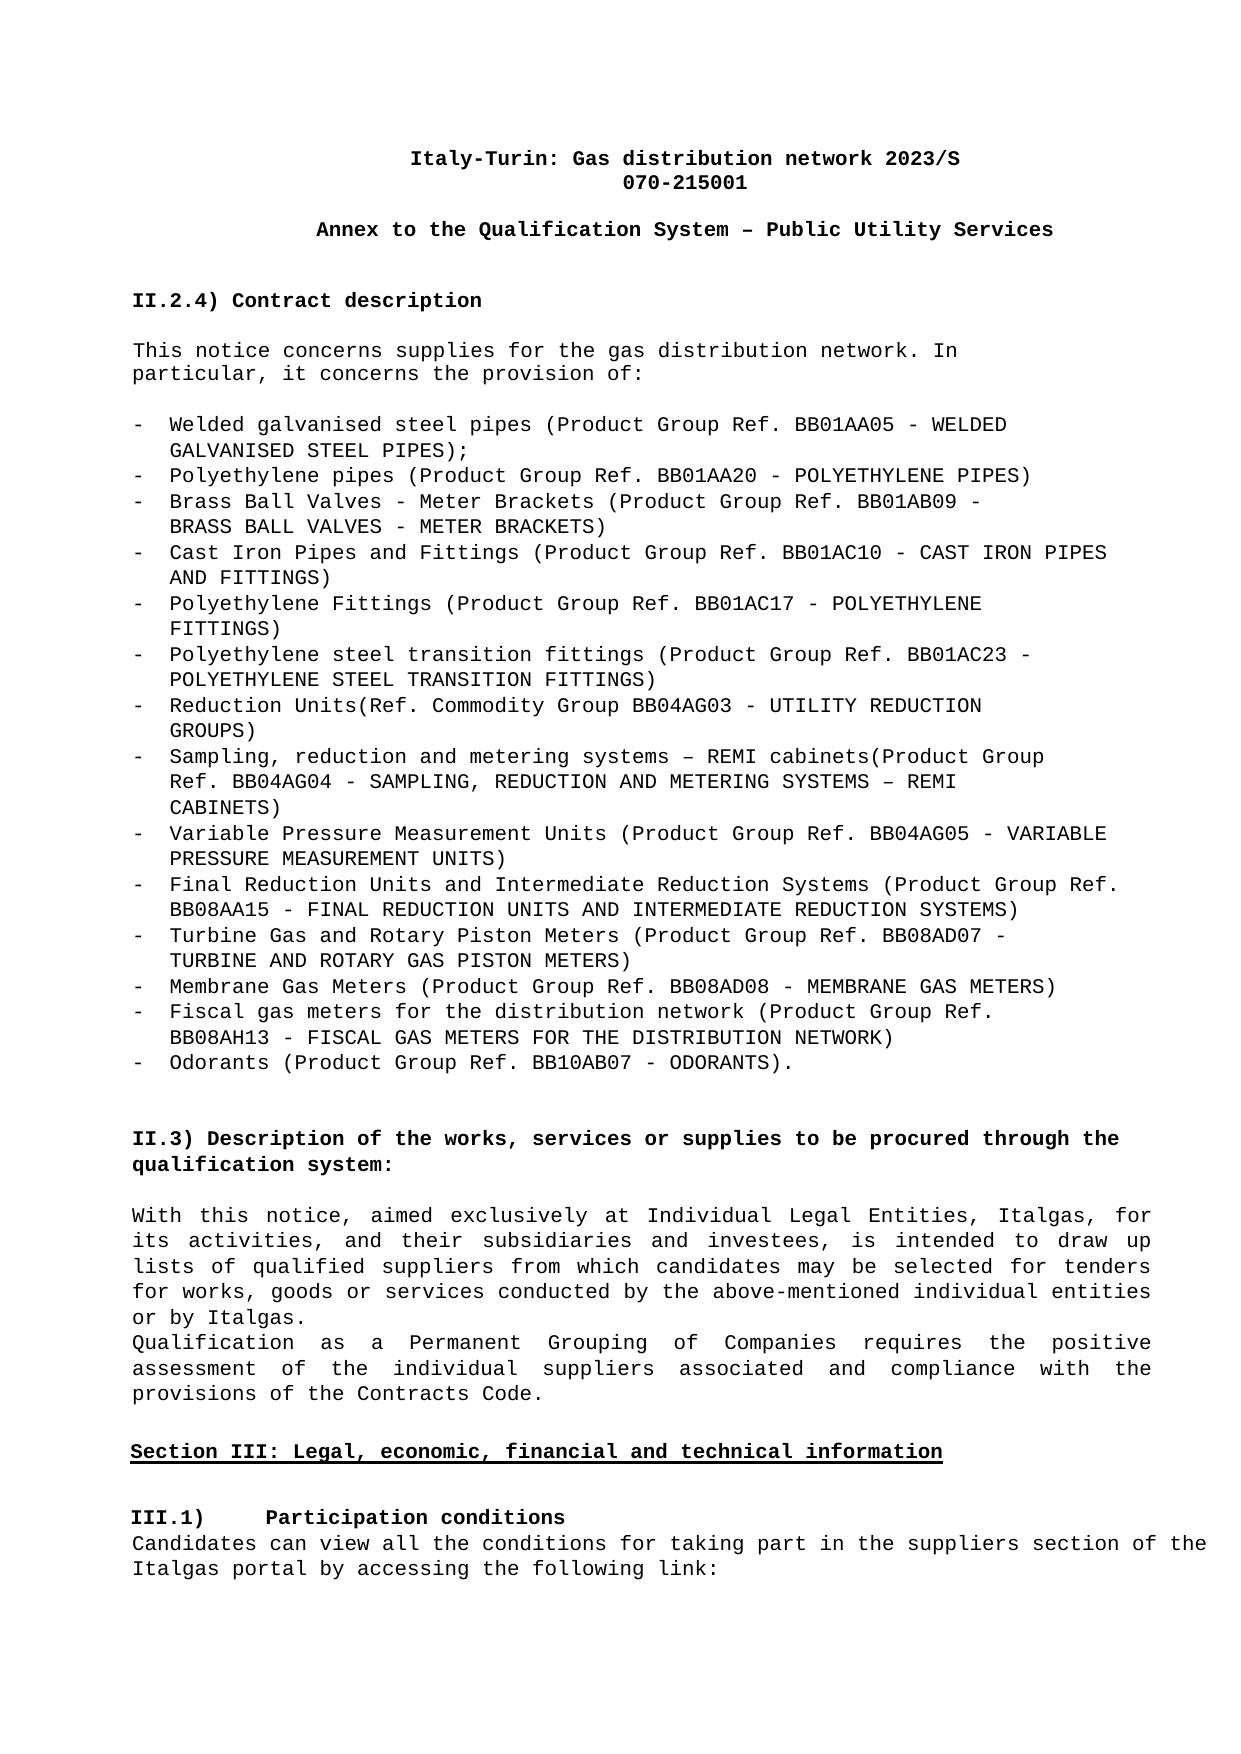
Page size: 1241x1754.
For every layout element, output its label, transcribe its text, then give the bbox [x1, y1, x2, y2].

list Welded galvanised steel pipes (Product Group Ref. BB01AA05 - WELDED GALVANISED STEEL PIPES); [132, 414, 1064, 463]
list Final Reduction Units and Intermediate Reduction Systems (Product Group Ref. BB08AA15 - FINAL REDUCTION UNITS AND INTERMEDIATE REDUCTION SYSTEMS) [132, 873, 1139, 923]
text Italy-Turin: Gas distribution network 2023/S 070-215001 [384, 148, 985, 196]
list Variable Pressure Measurement Units (Product Group Ref. BB04AG05 - VARIABLE PRESSURE MEASUREMENT UNITS) [132, 822, 1127, 872]
list Polyethylene steel transition fittings (Product Group Ref. BB01AC23 - POLYETHYLENE STEEL TRANSITION FITTINGS) [132, 644, 1112, 693]
list Odorants (Product Group Ref. BB10AB07 - ODORANTS). [132, 1052, 1209, 1076]
list Cast Iron Pipes and Fittings (Product Group Ref. BB01AC10 - CAST IRON PIPES AND FITTINGS) [132, 542, 1115, 591]
list Reduction Units(Ref. Commodity Group BB04AG03 - UTILITY REDUCTION GROUPS) [132, 695, 1052, 744]
list Sampling, reduction and metering systems – REMI cabinets(Product Group Ref. BB04AG04 - SAMPLING, REDUCTION AND METERING SYSTEMS – REMI CABINETS) [132, 746, 1077, 821]
list Membrane Gas Meters (Product Group Ref. BB08AD08 - MEMBRANE GAS METERS) [132, 976, 1126, 999]
list Fiscal gas meters for the distribution network (Product Group Ref. BB08AH13 - FISCAL GAS METERS FOR THE DISTRIBUTION NETWORK) [132, 1001, 1052, 1050]
text Section III: Legal, economic, financial and technical information [130, 1441, 1209, 1465]
list Brass Ball Valves - Meter Brackets (Product Group Ref. BB01AB09 - BRASS BALL VALVES - METER BRACKETS) [132, 491, 1039, 540]
text This notice concerns supplies for the gas distribution network. In particular, it concerns the provision of: [132, 339, 1101, 387]
list Turbine Gas and Rotary Piston Meters (Product Group Ref. BB08AD07 - TURBINE AND ROTARY GAS PISTON METERS) [132, 924, 1099, 974]
list Polyethylene Fittings (Product Group Ref. BB01AC17 - POLYETHYLENE FITTINGS) [132, 593, 1014, 642]
text With this notice, aimed exclusively at Individual Legal Entities, Italgas, for its activities, and their subsidiaries and investees, is intended to draw up lists of qualified suppliers from which candidates may be selected for tenders for works, goods or services conducted by the above-mentioned individual entities or by Italgas. [132, 1204, 1152, 1330]
text II.2.4) Contract description [132, 290, 1209, 314]
text Candidates can view all the conditions for taking part in the suppliers section of the Italgas portal by accessing the following link: [132, 1533, 1209, 1582]
list Polyethylene pipes (Product Group Ref. BB01AA20 - POLYETHYLENE PIPES) [132, 465, 1039, 489]
text Annex to the Qualification System – Public Utility Services [261, 219, 1109, 243]
text Qualification as a Permanent Grouping of Companies requires the positive assessment of the individual suppliers associated and compliance with the provisions of the Contracts Code. [132, 1332, 1152, 1407]
list Participation conditions [130, 1507, 1209, 1531]
text II.3) Description of the works, services or supplies to be procured through the qualification system: [132, 1128, 1209, 1177]
